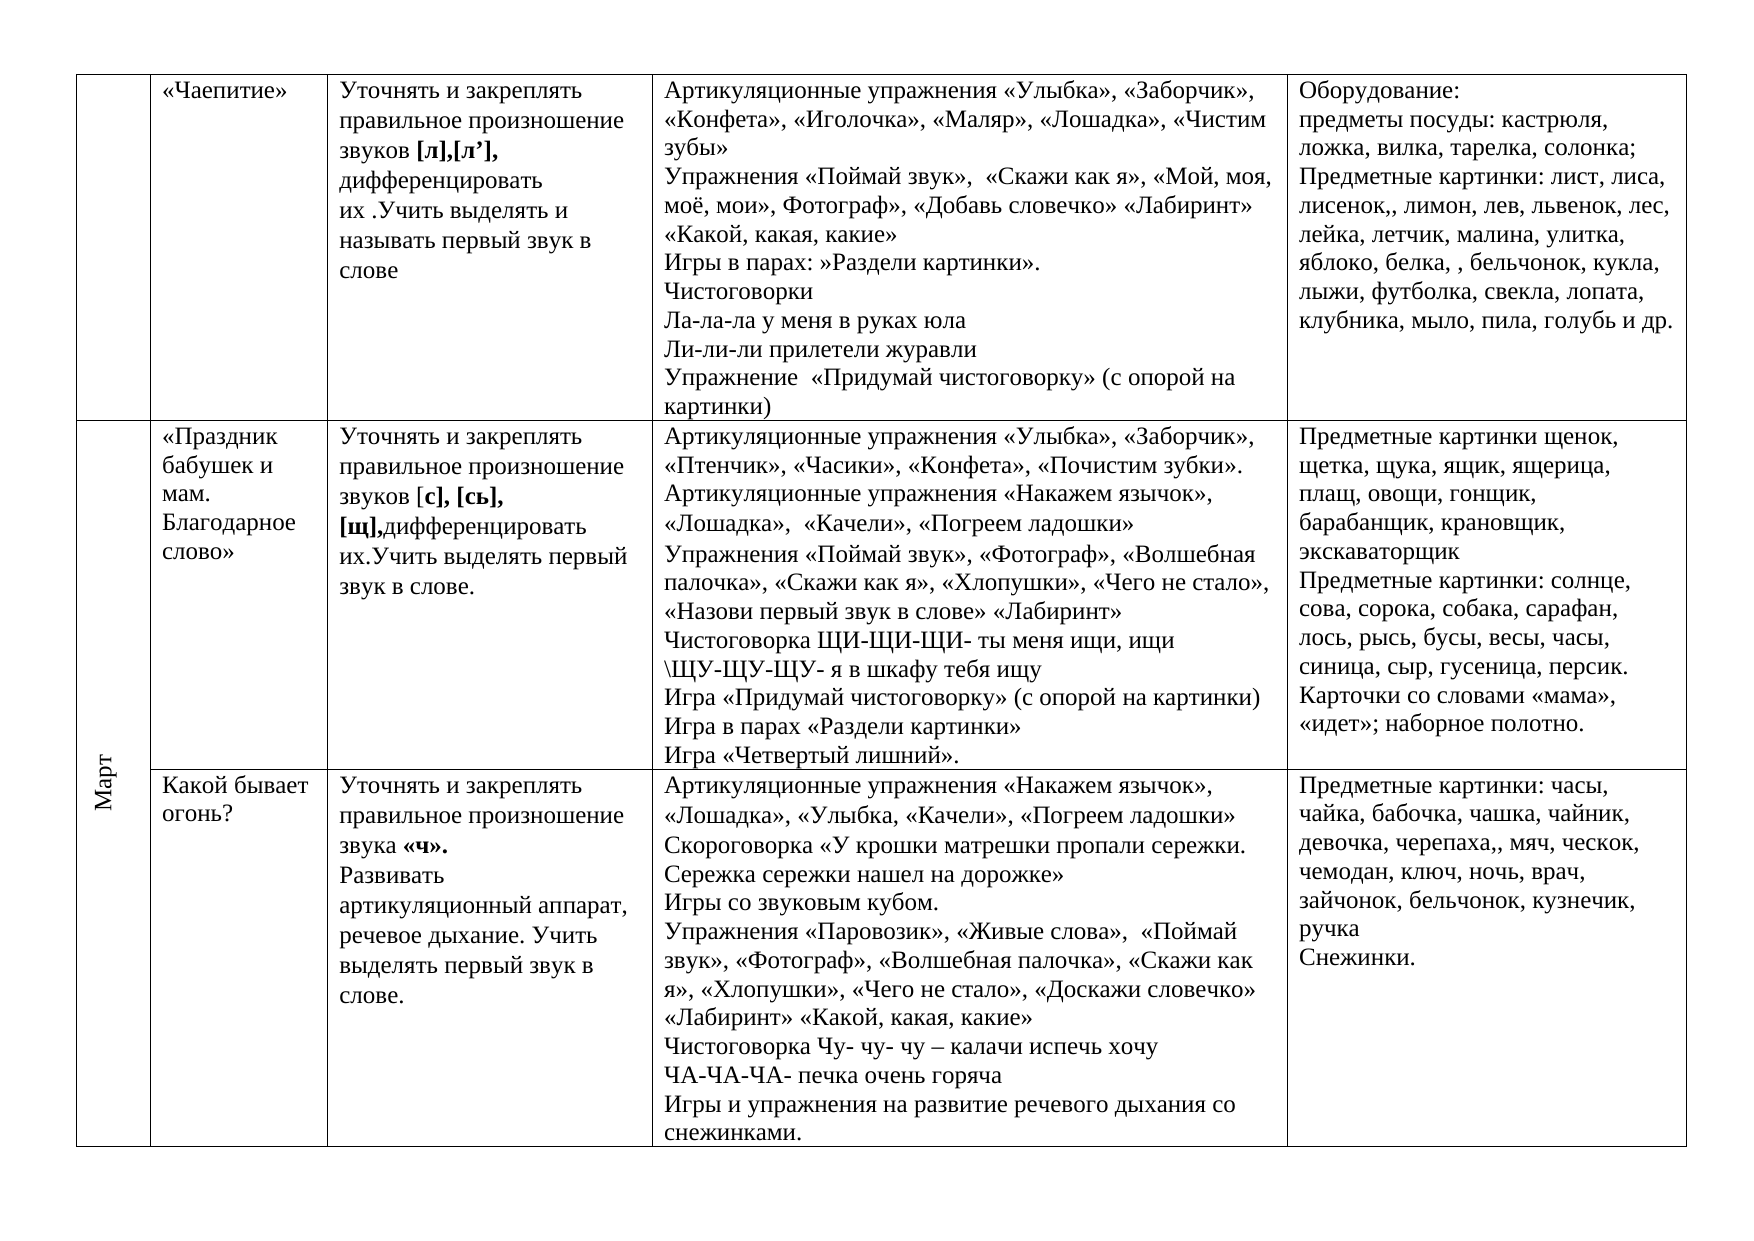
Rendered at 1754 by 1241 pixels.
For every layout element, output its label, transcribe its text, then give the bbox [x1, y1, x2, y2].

table_cell Артикуляционные упражнения «Накажем язычок», «Лошадка», «Улыбка, «Качели», «Погреем ладошки» Скороговорка «У крошки матрешки пропали сережки. Сережка сережки нашел на дорожке» Игры со звуковым кубом. Упражнения «Паровозик», «Живые слова», «Поймай звук», «Фотограф», «Волшебная палочка», «Скажи как я», «Хлопушки», «Чего не стало», «Доскажи словечко» «Лабиринт» «Какой, какая, какие» Чистоговорка Чу- чу- чу – калачи испечь хочу ЧА-ЧА-ЧА- печка очень горяча Игры и упражнения на развитие речевого дыхания со снежинками. [653, 770, 1287, 1146]
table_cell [1288, 770, 1686, 1146]
table_cell Уточнять и закреплять правильное произношение звуков [л],[л’], дифференцировать их .Учить выделять и называть первый звук в слове [328, 75, 652, 420]
table_cell Какой бывает огонь? [151, 770, 327, 1146]
table_cell Артикуляционные упражнения «Улыбка», «Заборчик», «Птенчик», «Часики», «Конфета», «Почистим зубки». Артикуляционные упражнения «Накажем язычок», «Лошадка», «Качели», «Погреем ладошки» Упражнения «Поймай звук», «Фотограф», «Волшебная палочка», «Скажи как я», «Хлопушки», «Чего не стало», «Назови первый звук в слове» «Лабиринт» Чистоговорка ЩИ-ЩИ-ЩИ- ты меня ищи, ищи \ЩУ-ЩУ-ЩУ- я в шкафу тебя ищу Игра «Придумай чистоговорку» (с опорой на картинки) Игра в парах «Раздели картинки» Игра «Четвертый лишний». [653, 421, 1287, 769]
table_cell Оборудование: предметы посуды: кастрюля, ложка, вилка, тарелка, солонка; Предметные картинки: лист, лиса, лисенок,, лимон, лев, львенок, лес, лейка, летчик, малина, улитка, яблоко, белка, , бельчонок, кукла, лыжи, футболка, свекла, лопата, клубника, мыло, пила, голубь и др. [1288, 75, 1686, 420]
table_cell Артикуляционные упражнения «Улыбка», «Заборчик», «Конфета», «Иголочка», «Маляр», «Лошадка», «Чистим зубы» Упражнения «Поймай звук», «Скажи как я», «Мой, моя, моё, мои», Фотограф», «Добавь словечко» «Лабиринт» «Какой, какая, какие» Игры в парах: »Раздели картинки». Чистоговорки Ла-ла-ла у меня в руках юла Ли-ли-ли прилетели журавли Упражнение «Придумай чистоговорку» (с опорой на картинки) [653, 75, 1287, 420]
table_cell Март [77, 421, 150, 1146]
table_cell «Чаепитие» [151, 75, 327, 420]
table_cell Предметные картинки щенок, щетка, щука, ящик, ящерица, плащ, овощи, гонщик, барабанщик, крановщик, экскаваторщик Предметные картинки: солнце, сова, сорока, собака, сарафан, лось, рысь, бусы, весы, часы, синица, сыр, гусеница, персик. Карточки со словами «мама», «идет»; наборное полотно. [1288, 421, 1686, 769]
table_cell «Праздник бабушек и мам. Благодарное слово» [151, 421, 327, 769]
table_cell Уточнять и закреплять правильное произношение звуков [с], [сь], [щ],дифференцировать их.Учить выделять первый звук в слове. [328, 421, 652, 769]
table_cell Уточнять и закреплять правильное произношение звука «ч». Развивать артикуляционный аппарат, речевое дыхание. Учить выделять первый звук в слове. [328, 770, 652, 1146]
